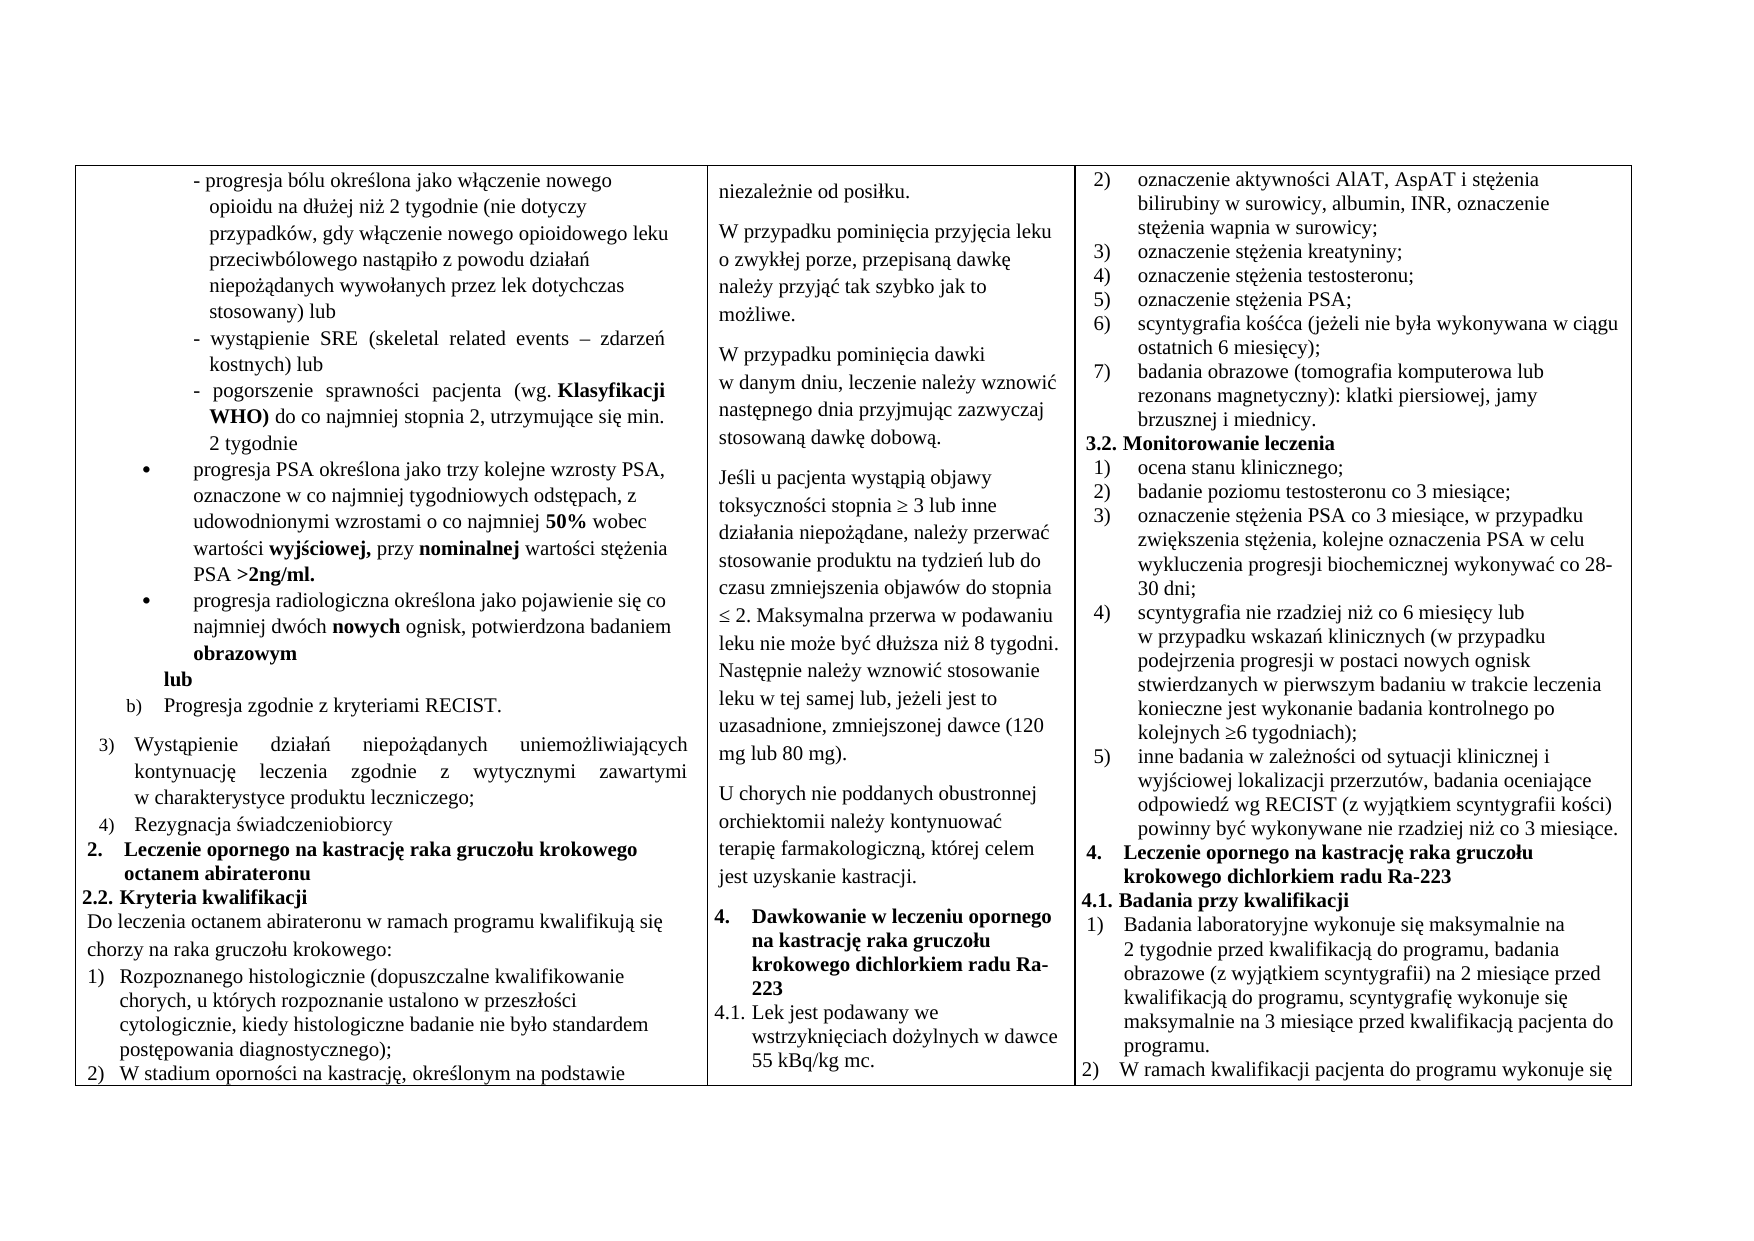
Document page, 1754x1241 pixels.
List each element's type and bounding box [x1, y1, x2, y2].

table_cell [708, 166, 1074, 1084]
table_cell [1076, 166, 1631, 1084]
table_cell [76, 166, 707, 1084]
